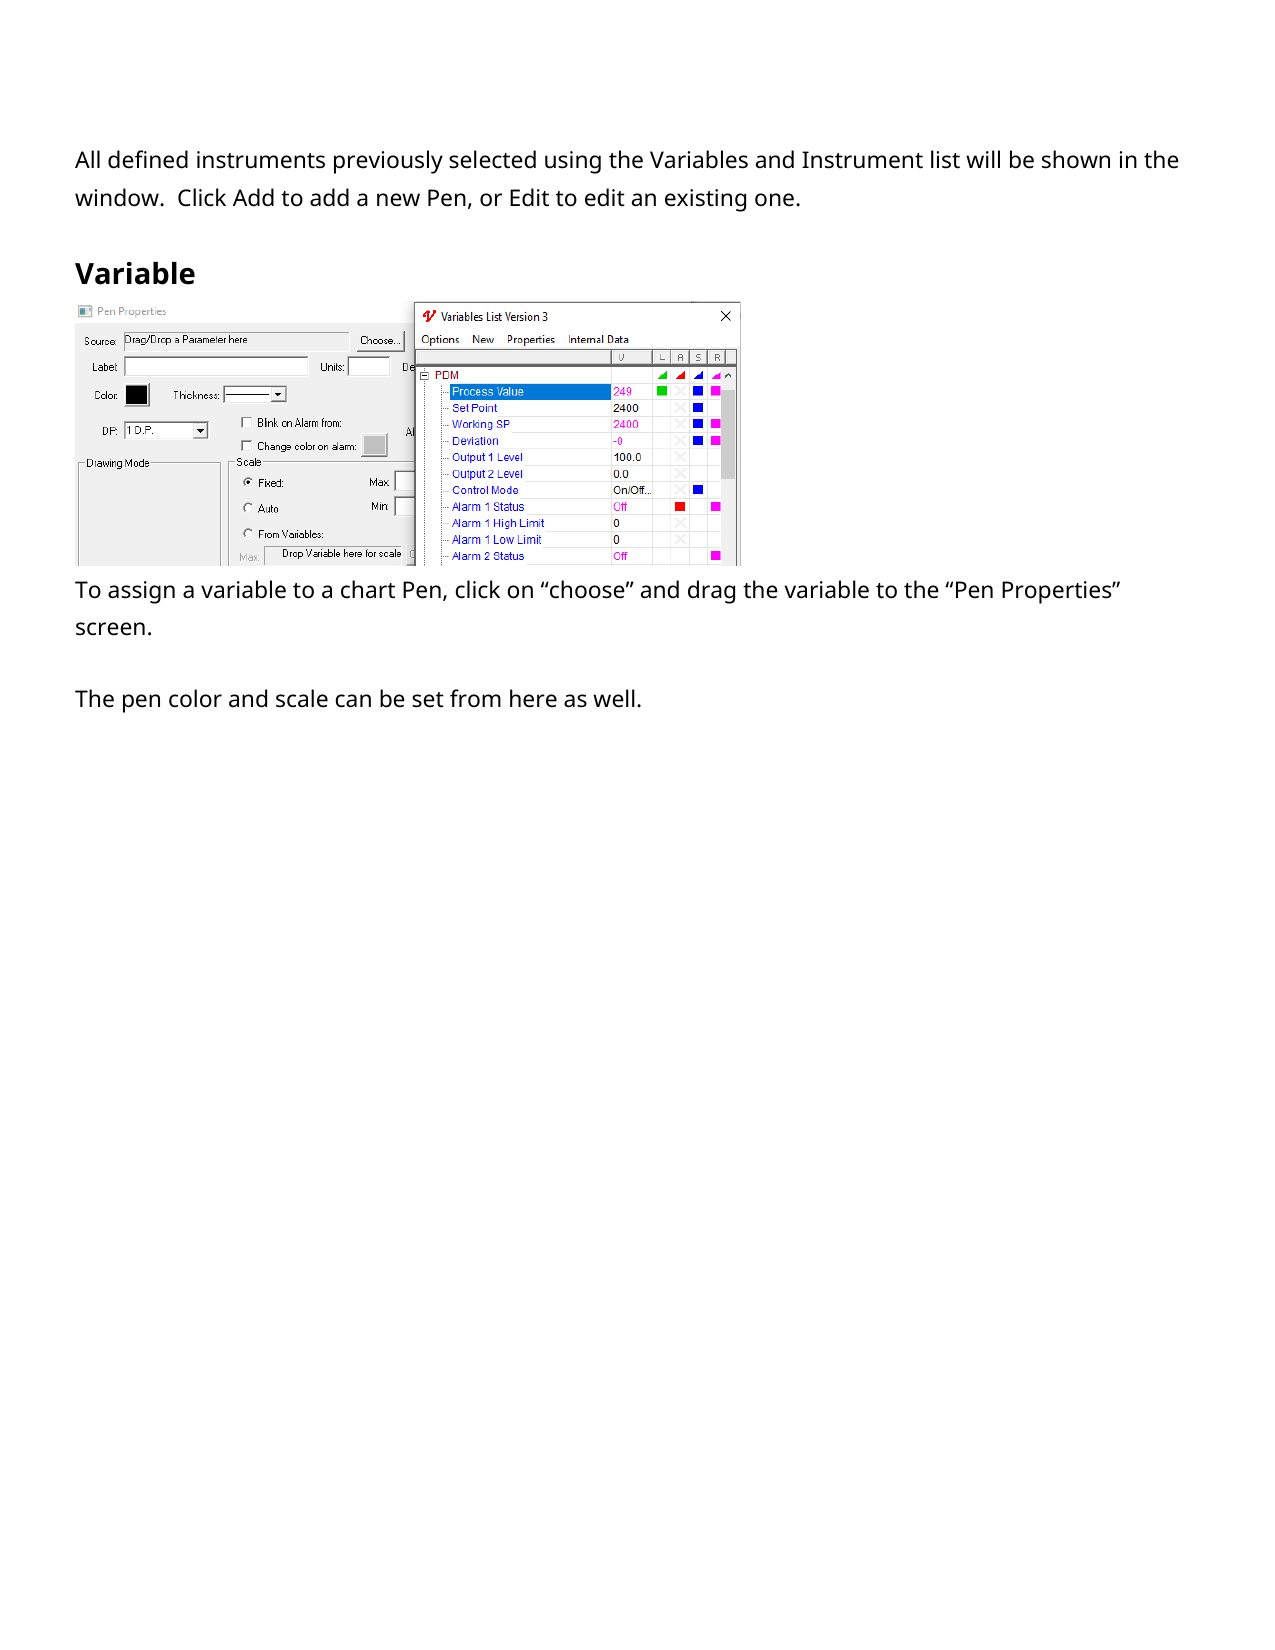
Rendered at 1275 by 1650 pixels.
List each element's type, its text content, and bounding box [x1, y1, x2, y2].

text The pen color and scale can be set from here as well. [75, 683, 1200, 714]
text All defined instruments previously selected using the Variables and Instrument list will be shown in the window. Click Add to add a new Pen, or Edit to edit an existing one. [75, 144, 1200, 213]
picture [75, 301, 741, 566]
text To assign a variable to a chart Pen, click on “choose” and drag the variable to the “Pen Properties” screen. [75, 573, 1200, 642]
subtitle Variable [75, 253, 1200, 293]
